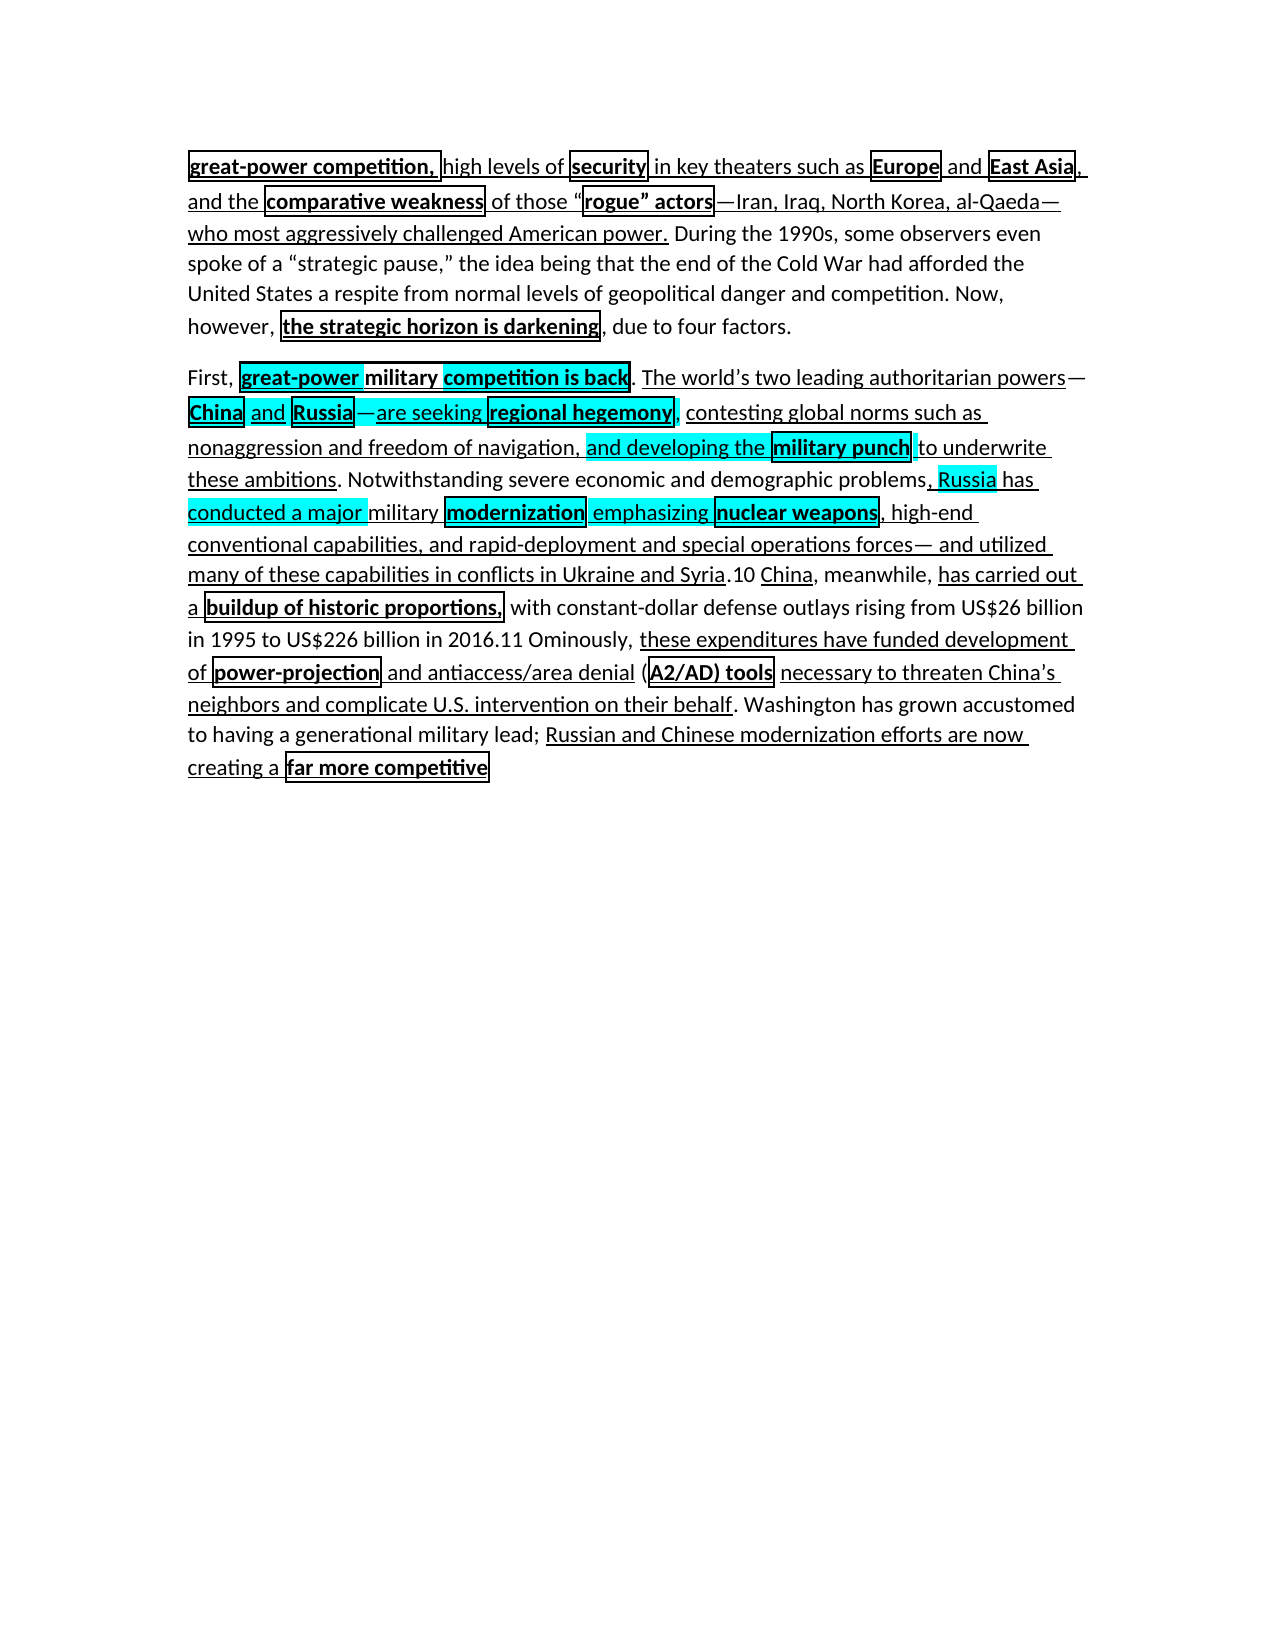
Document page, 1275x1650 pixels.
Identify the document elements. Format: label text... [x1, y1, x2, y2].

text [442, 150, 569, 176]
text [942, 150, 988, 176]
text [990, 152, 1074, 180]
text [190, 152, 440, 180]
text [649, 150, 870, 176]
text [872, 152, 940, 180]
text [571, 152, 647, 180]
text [187, 177, 1087, 342]
text First, great-power military competition is back. The world’s two leading authoritarian powers—China and Russia—are seeking regional hegemony, contesting global norms such as nonaggression and freedom of navigation, and developing the military punch to underwrite these ambitions. Notwithstanding severe economic and demographic problems, Russia has conducted a major military modernization emphasizing nuclear weapons, high-end conventional capabilities, and rapid-deployment and special operations forces— and utilized many of these capabilities in conflicts in Ukraine and Syria.10 China, meanwhile, has carried out a buildup of historic proportions, with constant-dollar defense outlays rising from US$26 billion in 1995 to US$226 billion in 2016.11 Ominously, these expenditures have funded development of power-projection and antiaccess/area denial (A2/AD) tools necessary to threaten China’s neighbors and complicate U.S. intervention on their behalf. Washington has grown accustomed to having a generational military lead; Russian and Chinese modernization efforts are now creating a far more competitive [187, 361, 1087, 783]
